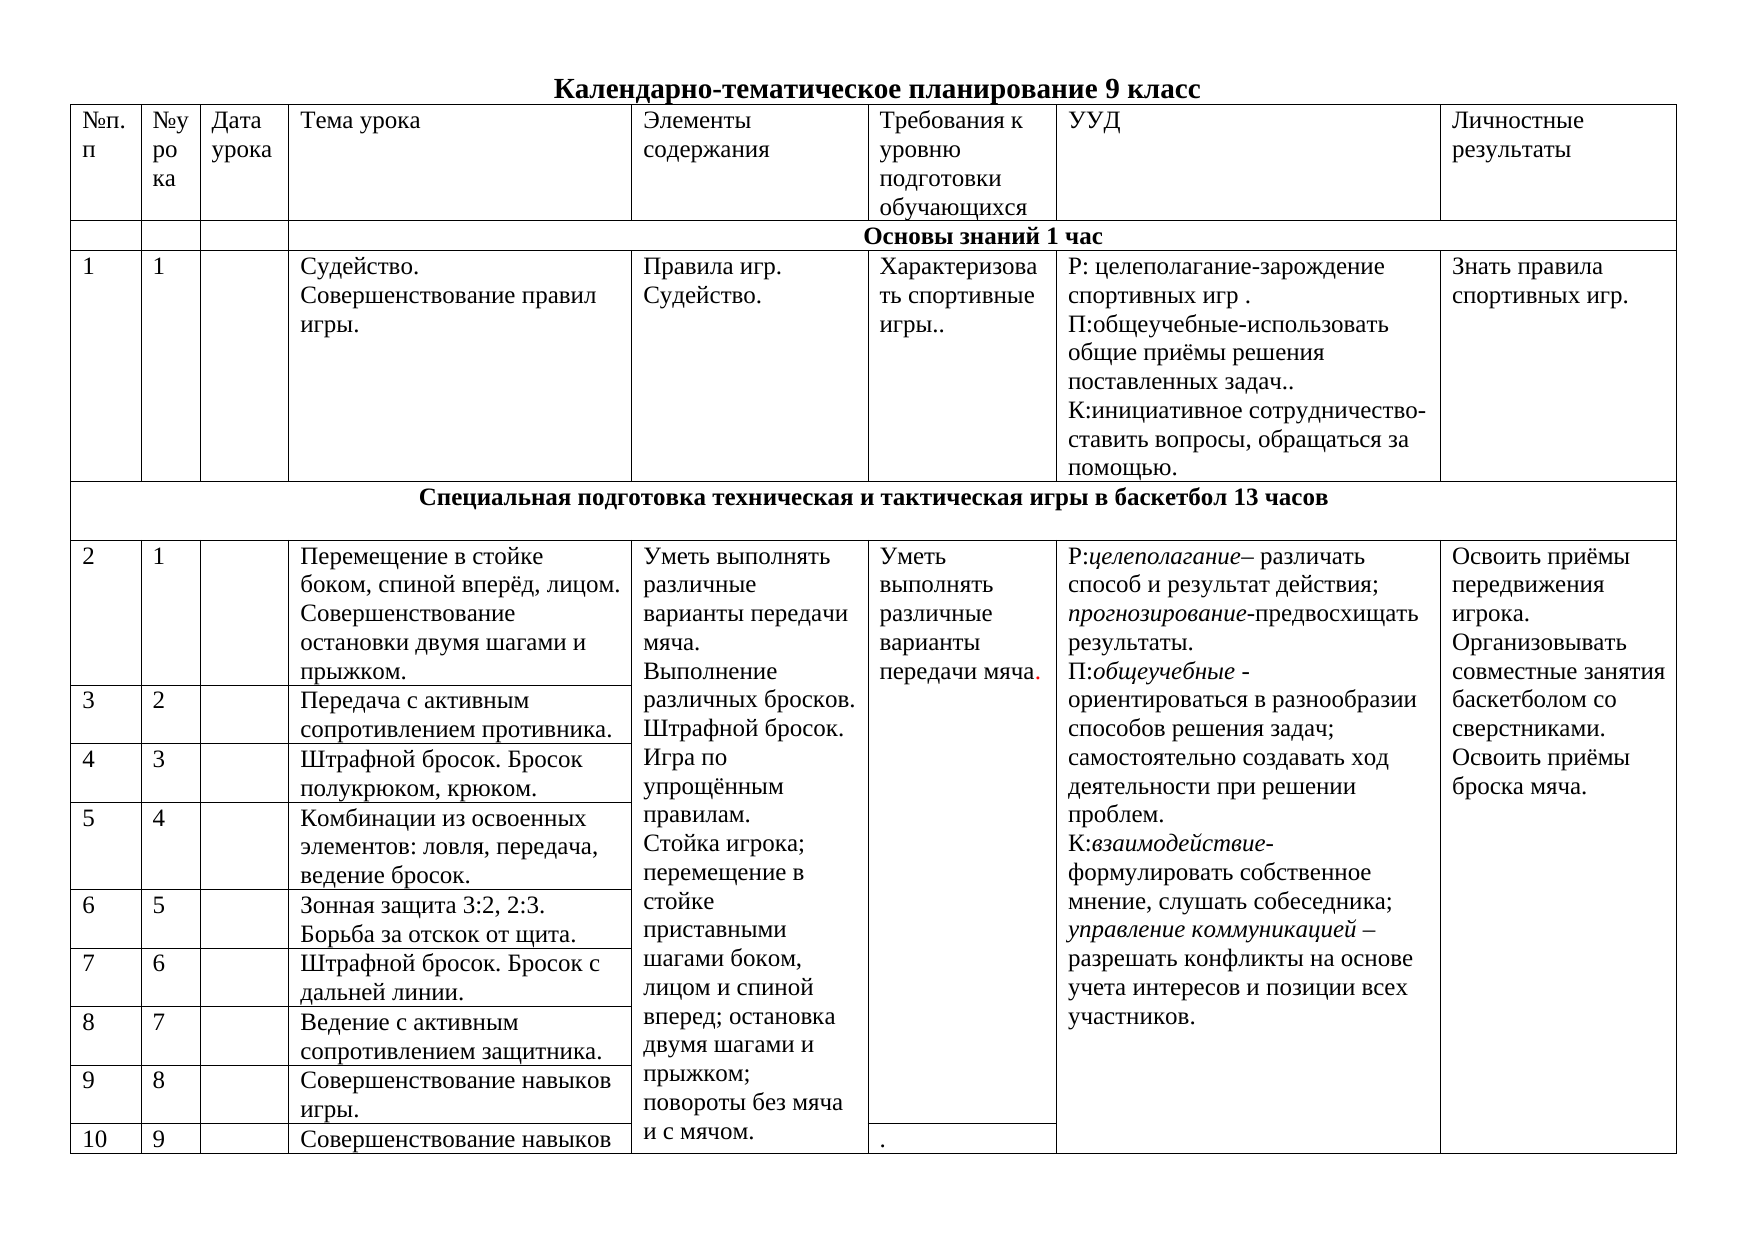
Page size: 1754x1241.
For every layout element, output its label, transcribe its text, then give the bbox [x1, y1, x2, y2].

table_cell . [869, 1124, 1056, 1153]
table_cell 1 [142, 251, 200, 481]
table_cell Судейство. Совершенствование правил игры. [289, 251, 631, 481]
table_cell 3 [71, 686, 141, 743]
table_cell Передача с активным сопротивлением противника. [289, 686, 631, 743]
table_cell [201, 1124, 288, 1153]
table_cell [289, 1124, 631, 1153]
table_cell Зонная защита 3:2, 2:3. Борьба за отскок от щита. [289, 890, 631, 947]
table_header УУД [1057, 105, 1440, 220]
table_cell Ведение с активным сопротивлением защитника. [289, 1007, 631, 1064]
table_cell [201, 541, 288, 684]
table_cell [201, 744, 288, 802]
table_cell 6 [142, 949, 200, 1006]
table_cell Штрафной бросок. Бросок с дальней линии. [289, 949, 631, 1006]
table_cell 2 [71, 541, 141, 684]
table_cell 7 [142, 1007, 200, 1064]
table_header №урока [142, 105, 200, 220]
table_cell [201, 686, 288, 743]
table_cell Освоить приёмы передвижения игрока. Организовывать совместные занятия баскетболом со сверстниками. Освоить приёмы броска мяча. [1441, 541, 1676, 1153]
table_cell 8 [142, 1066, 200, 1123]
table_header Дата урока [201, 105, 288, 220]
table_cell 9 [142, 1124, 200, 1153]
table_cell 5 [71, 803, 141, 889]
table_header №п.п [71, 105, 141, 220]
table_cell Правила игр. Судейство. [632, 251, 868, 481]
table_cell 1 [71, 251, 141, 481]
table_cell 4 [142, 803, 200, 889]
table_cell Характеризовать спортивные игры.. [869, 251, 1056, 481]
table_header Элементы содержания [632, 105, 868, 220]
table_cell 8 [71, 1007, 141, 1064]
table_cell [201, 803, 288, 889]
table_header Личностные результаты [1441, 105, 1676, 220]
table_cell 3 [142, 744, 200, 802]
text Календарно-тематическое планирование 9 класс [71, 71, 1683, 104]
table_cell 1 [142, 541, 200, 684]
table_cell 6 [71, 890, 141, 947]
table_cell [201, 251, 288, 481]
table_cell 10 [71, 1124, 141, 1153]
table_cell Совершенствование навыков игры. [289, 1066, 631, 1123]
table_cell [201, 949, 288, 1006]
table_cell Комбинации из освоенных элементов: ловля, передача, ведение бросок. [289, 803, 631, 889]
table_header Требования к уровню подготовки обучающихся [869, 105, 1056, 220]
table_cell Уметь выполнять различные варианты передачи мяча. Выполнение различных бросков. Штрафной бросок. Игра по упрощённым правилам. Стойка игрока; перемещение в стойке приставными шагами боком, лицом и спиной вперед; остановка двумя шагами и прыжком; повороты без мяча и с мячом. Правила игры в баскетбол. [632, 541, 868, 1153]
table_cell Штрафной бросок. Бросок полукрюком, крюком. [289, 744, 631, 802]
table_cell Перемещение в стойке боком, спиной вперёд, лицом. Совершенствование остановки двумя шагами и прыжком. [289, 541, 631, 684]
table_cell [201, 1066, 288, 1123]
table_cell [201, 890, 288, 947]
table_cell Основы знаний 1 час [289, 221, 1676, 250]
table_cell 2 [142, 686, 200, 743]
table_cell 9 [71, 1066, 141, 1123]
table_cell 4 [71, 744, 141, 802]
table_cell 5 [142, 890, 200, 947]
table_cell Р: целеполагание-зарождение спортивных игр . П:общеучебные-использовать общие приёмы решения поставленных задач.. К:инициативное сотрудничество-ставить вопросы, обращаться за помощью. [1057, 251, 1440, 481]
table_cell Уметь выполнять различные варианты передачи мяча. [869, 541, 1056, 1123]
table_cell 7 [71, 949, 141, 1006]
table_cell [142, 221, 200, 250]
table_cell Специальная подготовка техническая и тактическая игры в баскетбол 13 часов [71, 482, 1676, 540]
table_cell Знать правила спортивных игр. [1441, 251, 1676, 481]
table_cell [71, 221, 141, 250]
table_cell [201, 221, 288, 250]
table_header Тема урока [289, 105, 631, 220]
table_cell Р:целеполагание– различать способ и результат действия; прогнозирование-предвосхищать результаты. П:общеучебные -ориентироваться в разнообразии способов решения задач; самостоятельно создавать ход деятельности при решении проблем. К:взаимодействие-формулировать собственное мнение, слушать собеседника; управление коммуникацией – разрешать конфликты на основе учета интересов и позиции всех участников. [1057, 541, 1440, 1153]
table_cell [201, 1007, 288, 1064]
